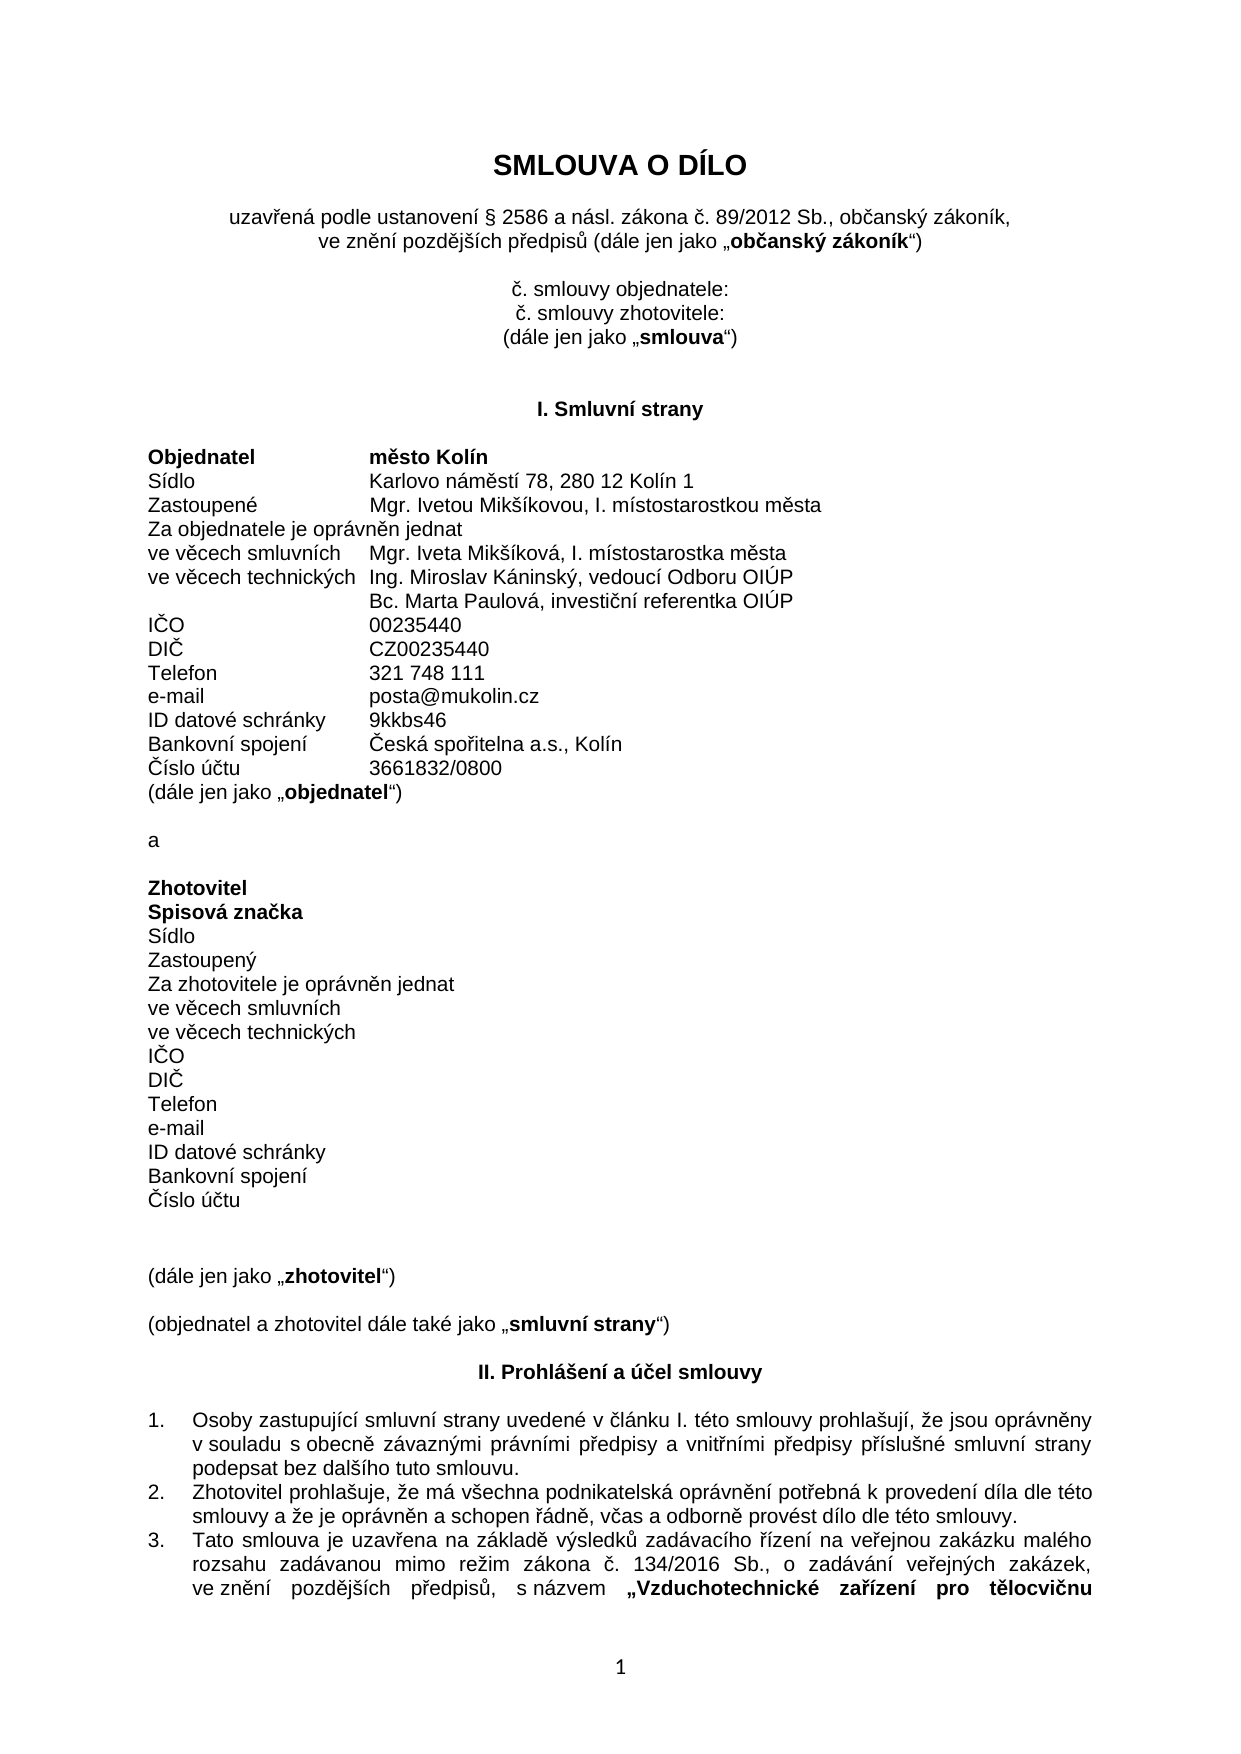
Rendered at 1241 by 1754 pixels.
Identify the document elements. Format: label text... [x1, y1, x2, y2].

text ve znění pozdějších předpisů (dále jen jako „občanský zákoník“) [148, 229, 1092, 253]
text Za zhotovitele je oprávněn jednat [148, 972, 1092, 996]
text Bc. Marta Paulová, investiční referentka OIÚP [295, 588, 1092, 612]
text uzavřená podle ustanovení § 2586 a násl. zákona č. 89/2012 Sb., občanský zákoník, [148, 205, 1092, 229]
text IČO [148, 1044, 1092, 1068]
text Za objednatele je oprávněn jednat [148, 517, 1092, 541]
text a [148, 828, 1092, 852]
list Osoby zastupující smluvní strany uvedené v článku I. této smlouvy prohlašují, že jsou oprávněny v souladu s obecně závaznými právními předpisy a vnitřními předpisy příslušné smluvní strany podepsat bez dalšího tuto smlouvu. [148, 1408, 1092, 1480]
text Sídlo Karlovo náměstí 78, 280 12 Kolín 1 [148, 469, 1092, 493]
text Telefon [148, 1092, 1092, 1116]
text e-mail [148, 1116, 1092, 1139]
text (dále jen jako „smlouva“) [148, 325, 1092, 349]
text Spisová značka [148, 900, 1092, 924]
text IČO 00235440 [148, 612, 1092, 636]
text ID datové schránky 9kkbs46 [148, 708, 1092, 732]
text SMLOUVA O DÍLO [148, 148, 1092, 181]
text ID datové schránky [148, 1139, 1092, 1163]
text (dále jen jako „zhotovitel“) [148, 1264, 1092, 1288]
text Zhotovitel [148, 876, 1092, 900]
text I. Smluvní strany [148, 397, 1092, 421]
text (dále jen jako „objednatel“) [148, 780, 1092, 804]
text ve věcech smluvních [148, 996, 1092, 1020]
text (objednatel a zhotovitel dále také jako „smluvní strany“) [148, 1312, 1092, 1336]
text ve věcech smluvních Mgr. Iveta Mikšíková, I. místostarostka města [148, 541, 1092, 564]
text Objednatel město Kolín [148, 445, 1092, 469]
text č. smlouvy zhotovitele: [148, 301, 1092, 325]
text Sídlo [148, 924, 1092, 948]
text DIČ [148, 1068, 1092, 1092]
text Bankovní spojení [148, 1163, 1092, 1187]
text DIČ CZ00235440 [148, 636, 1092, 660]
text e-mail posta@mukolin.cz [148, 684, 1092, 708]
text Telefon 321 748 111 [148, 660, 1092, 684]
text ve věcech technických Ing. Miroslav Káninský, vedoucí Odboru OIÚP [148, 564, 1092, 588]
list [148, 1528, 1092, 1599]
text Číslo účtu [148, 1187, 1092, 1211]
list Zhotovitel prohlašuje, že má všechna podnikatelská oprávnění potřebná k provedení díla dle této smlouvy a že je oprávněn a schopen řádně, včas a odborně provést dílo dle této smlouvy. [148, 1480, 1092, 1528]
text č. smlouvy objednatele: [148, 277, 1092, 301]
text Bankovní spojení Česká spořitelna a.s., Kolín [148, 732, 1092, 756]
text Zastoupený [148, 948, 1092, 972]
text Zastoupené Mgr. Ivetou Mikšíkovou, I. místostarostkou města [148, 493, 1092, 517]
text ve věcech technických [148, 1020, 1092, 1044]
text Číslo účtu 3661832/0800 [148, 756, 1092, 780]
text II. Prohlášení a účel smlouvy [148, 1360, 1092, 1384]
